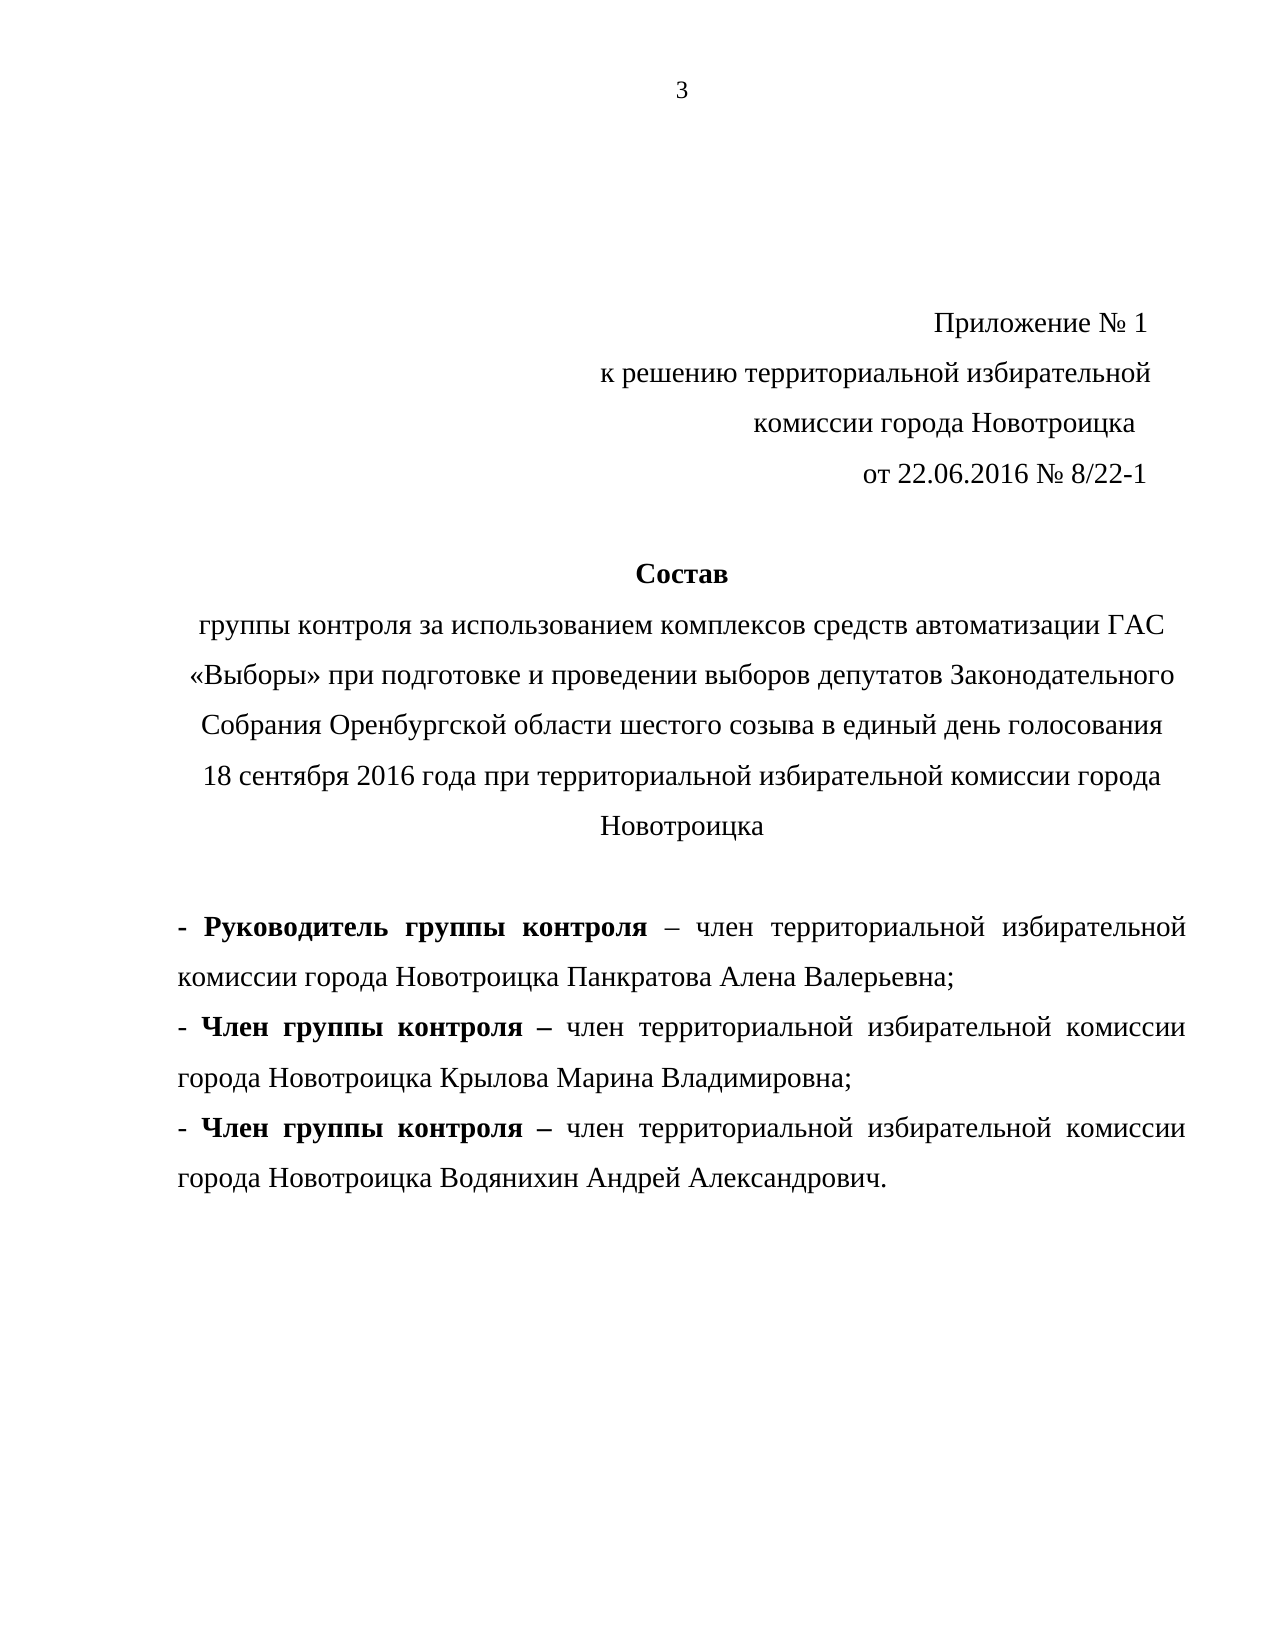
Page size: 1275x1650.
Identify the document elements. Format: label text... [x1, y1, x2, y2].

text - Член группы контроля – член территориальной избирательной комиссии города Новотроицка Крылова Марина Владимировна; [177, 1009, 1186, 1093]
text группы контроля за использованием комплексов средств автоматизации ГАС «Выборы» при подготовке и проведении выборов депутатов Законодательного Собрания Оренбургской области шестого созыва в единый день голосования 18 сентября 2016 года при территориальной избирательной комиссии города Новотроицка [177, 607, 1186, 842]
text - Член группы контроля – член территориальной избирательной комиссии города Новотроицка Водянихин Андрей Александрович. [177, 1110, 1186, 1194]
text от 22.06.2016 № 8/22-1 [177, 456, 1186, 489]
text Приложение № 1 [177, 305, 1186, 338]
text комиссии города Новотроицка [177, 406, 1186, 439]
text Состав [177, 557, 1186, 590]
text - Руководитель группы контроля – член территориальной избирательной комиссии города Новотроицка Панкратова Алена Валерьевна; [177, 909, 1186, 993]
text к решению территориальной избирательной [177, 355, 1186, 389]
